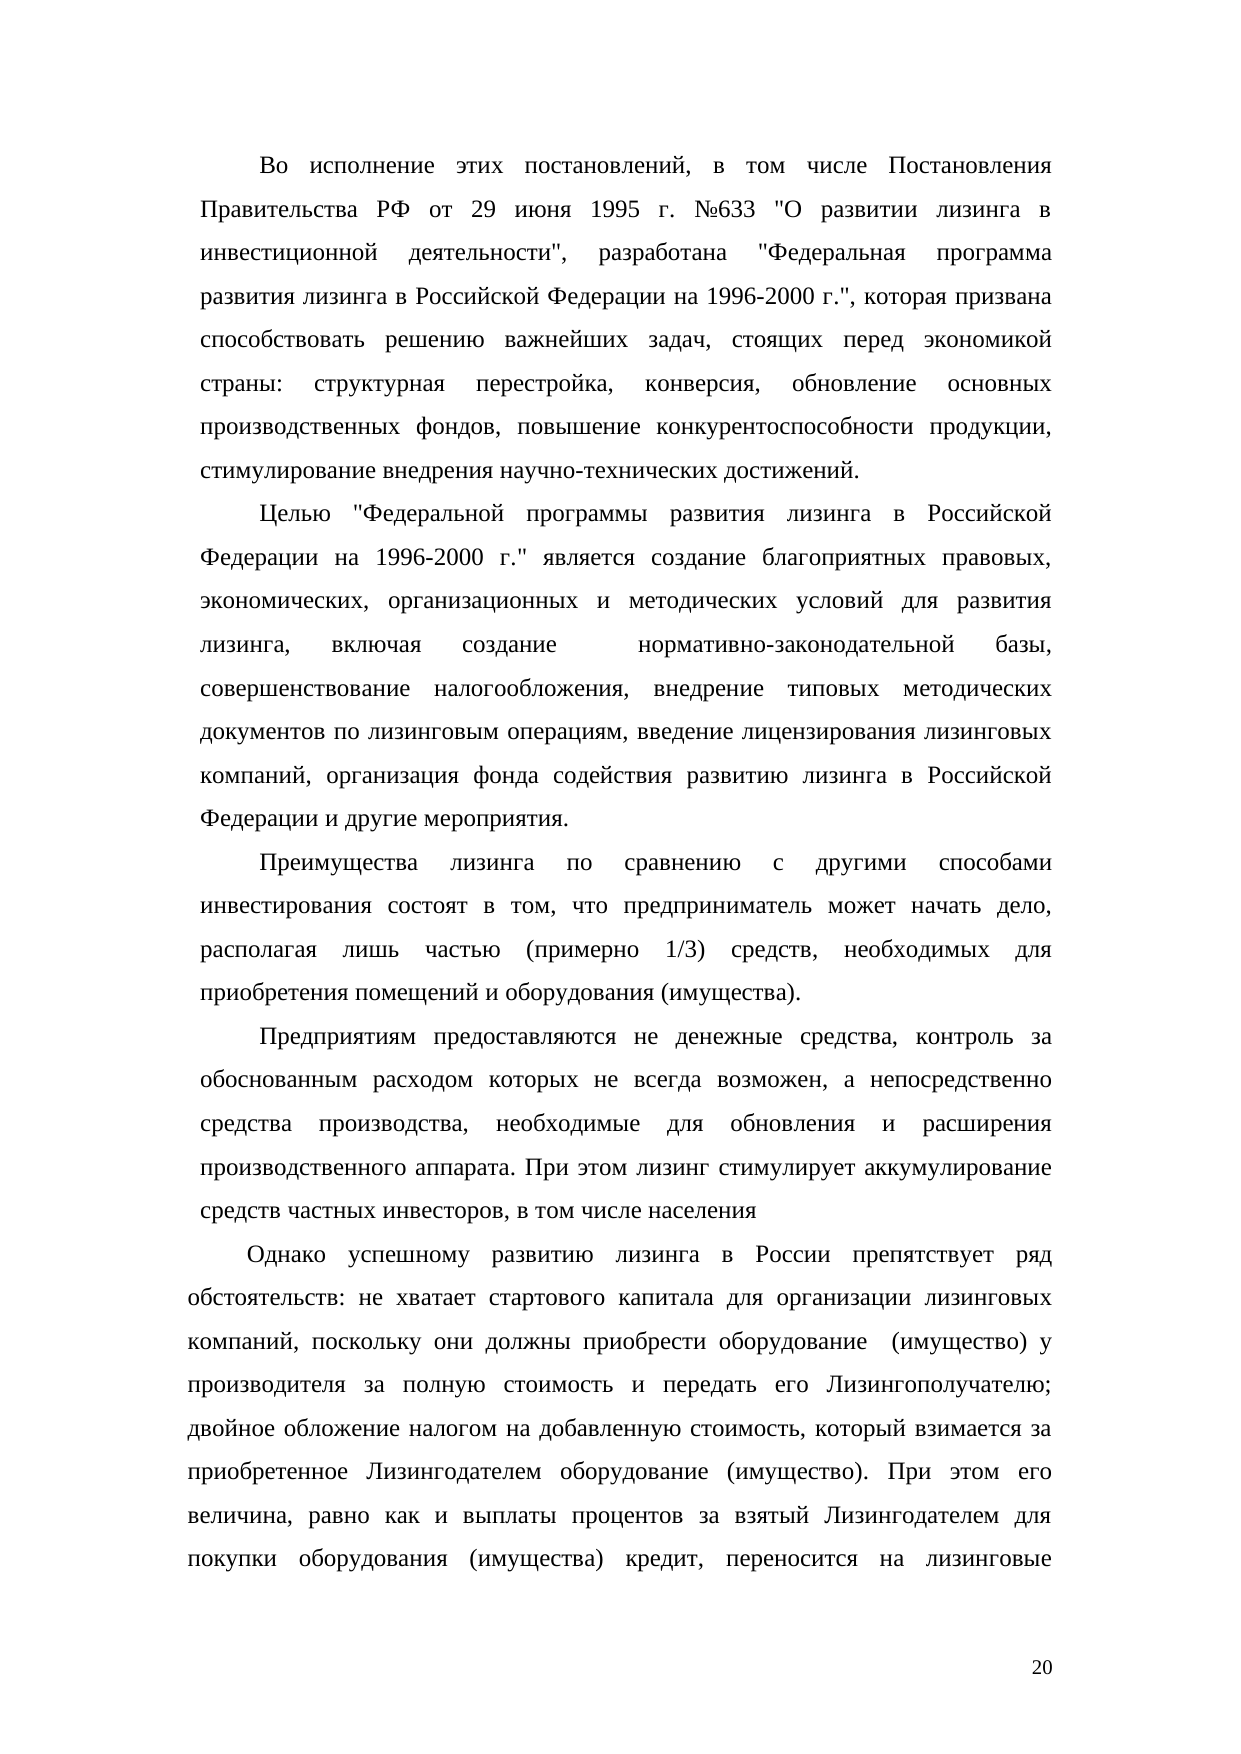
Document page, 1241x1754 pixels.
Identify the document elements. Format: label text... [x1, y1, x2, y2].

text Преимущества лизинга по сравнению с другими способами инвестирования состоят в том, что предприниматель может начать дело, располагая лишь частью (примерно 1/3) средств, необходимых для приобретения помещений и оборудования (имущества). [200, 847, 1053, 1006]
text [187, 1238, 1053, 1572]
text Предприятиям предоставляются не денежные средства, контроль за обоснованным расходом которых не всегда возможен, а непосредственно средства производства, необходимые для обновления и расширения производственного аппарата. При этом лизинг стимулирует аккумулирование средств частных инвесторов, в том числе населения [200, 1021, 1053, 1224]
text Во исполнение этих постановлений, в том числе Постановления Правительства РФ от 29 июня 1995 г. №633 "О развитии лизинга в инвестиционной деятельности", разработана "Федеральная программа развития лизинга в Российской Федерации на 1996-2000 г.", которая призвана способствовать решению важнейших задач, стоящих перед экономикой страны: структурная перестройка, конверсия, обновление основных производственных фондов, повышение конкурентоспособности продукции, стимулирование внедрения научно-технических достижений. [200, 150, 1053, 484]
text Целью "Федеральной программы развития лизинга в Российской Федерации на 1996-2000 г." является создание благоприятных правовых, экономических, организационных и методических условий для развития лизинга, включая создание нормативно-законодательной базы, совершенствование налогообложения, внедрение типовых методических документов по лизинговым операциям, введение лицензирования лизинговых компаний, организация фонда содействия развитию лизинга в Российской Федерации и другие мероприятия. [200, 498, 1053, 832]
